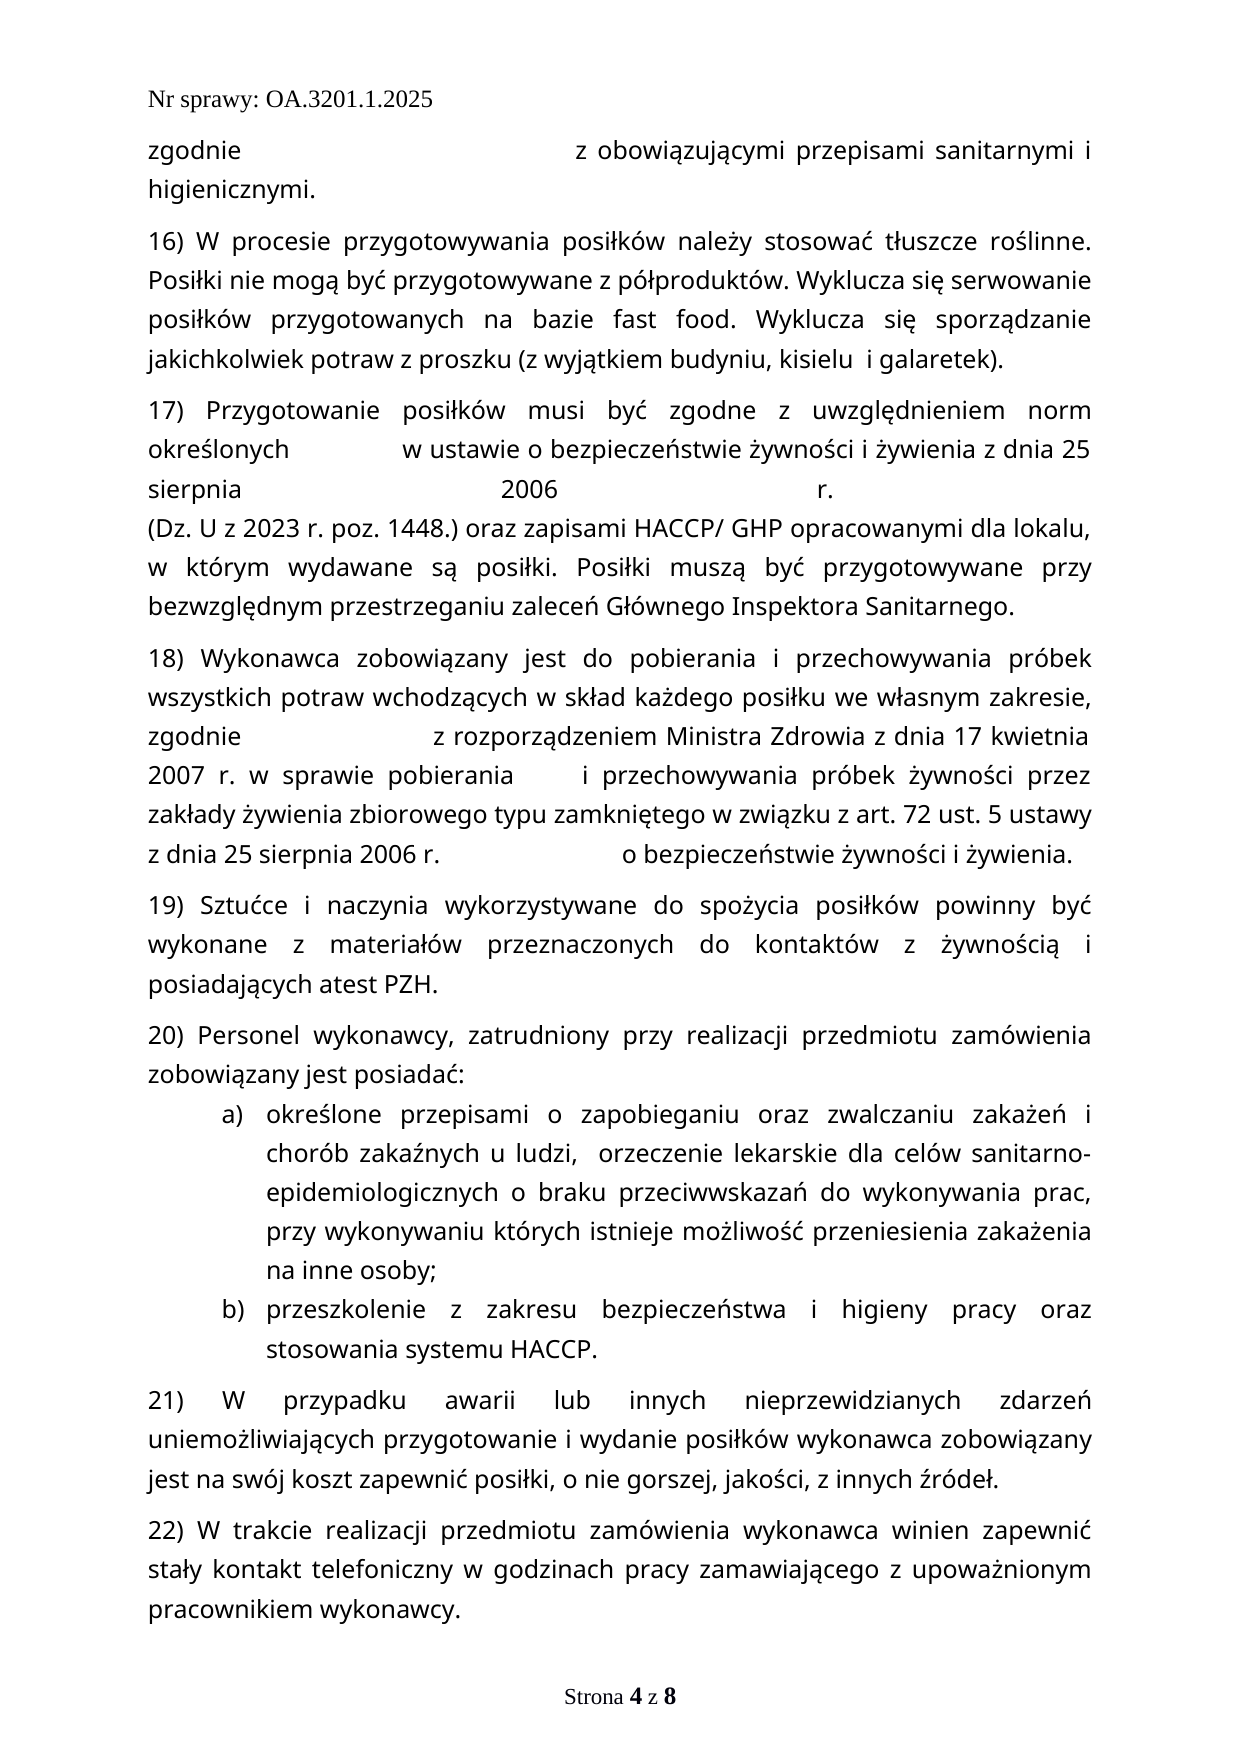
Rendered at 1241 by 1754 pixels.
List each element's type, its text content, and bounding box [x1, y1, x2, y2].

text 21) W przypadku awarii lub innych nieprzewidzianych zdarzeń uniemożliwiających przygotowanie i wydanie posiłków wykonawca zobowiązany jest na swój koszt zapewnić posiłki, o nie gorszej, jakości, z innych źródeł. [148, 1383, 1093, 1495]
list określone przepisami o zapobieganiu oraz zwalczaniu zakażeń i chorób zakaźnych u ludzi, orzeczenie lekarskie dla celów sanitarno-epidemiologicznych o braku przeciwwskazań do wykonywania prac, przy wykonywaniu których istnieje możliwość przeniesienia zakażenia na inne osoby; [221, 1096, 1093, 1287]
text 19) Sztućce i naczynia wykorzystywane do spożycia posiłków powinny być wykonane z materiałów przeznaczonych do kontaktów z żywnością i posiadających atest PZH. [148, 888, 1093, 1000]
text 22) W trakcie realizacji przedmiotu zamówienia wykonawca winien zapewnić stały kontakt telefoniczny w godzinach pracy zamawiającego z upoważnionym pracownikiem wykonawcy. [148, 1513, 1093, 1625]
text 20) Personel wykonawcy, zatrudniony przy realizacji przedmiotu zamówienia zobowiązany jest posiadać: [148, 1018, 1093, 1091]
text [148, 133, 1093, 206]
text 16) W procesie przygotowywania posiłków należy stosować tłuszcze roślinne. Posiłki nie mogą być przygotowywane z półproduktów. Wyklucza się serwowanie posiłków przygotowanych na bazie fast food. Wyklucza się sporządzanie jakichkolwiek potraw z proszku (z wyjątkiem budyniu, kisielu i galaretek). [148, 224, 1093, 375]
text 18) Wykonawca zobowiązany jest do pobierania i przechowywania próbek wszystkich potraw wchodzących w skład każdego posiłku we własnym zakresie, zgodnie z rozporządzeniem Ministra Zdrowia z dnia 17 kwietnia 2007 r. w sprawie pobierania i przechowywania próbek żywności przez zakłady żywienia zbiorowego typu zamkniętego w związku z art. 72 ust. 5 ustawy z dnia 25 sierpnia 2006 r. o bezpieczeństwie żywności i żywienia. [148, 640, 1093, 870]
text 17) Przygotowanie posiłków musi być zgodne z uwzględnieniem norm określonych w ustawie o bezpieczeństwie żywności i żywienia z dnia 25 sierpnia 2006 r. (Dz. U z 2023 r. poz. 1448.) oraz zapisami HACCP/ GHP opracowanymi dla lokalu, w którym wydawane są posiłki. Posiłki muszą być przygotowywane przy bezwzględnym przestrzeganiu zaleceń Głównego Inspektora Sanitarnego. [148, 393, 1093, 623]
list przeszkolenie z zakresu bezpieczeństwa i higieny pracy oraz stosowania systemu HACCP. [221, 1292, 1093, 1365]
